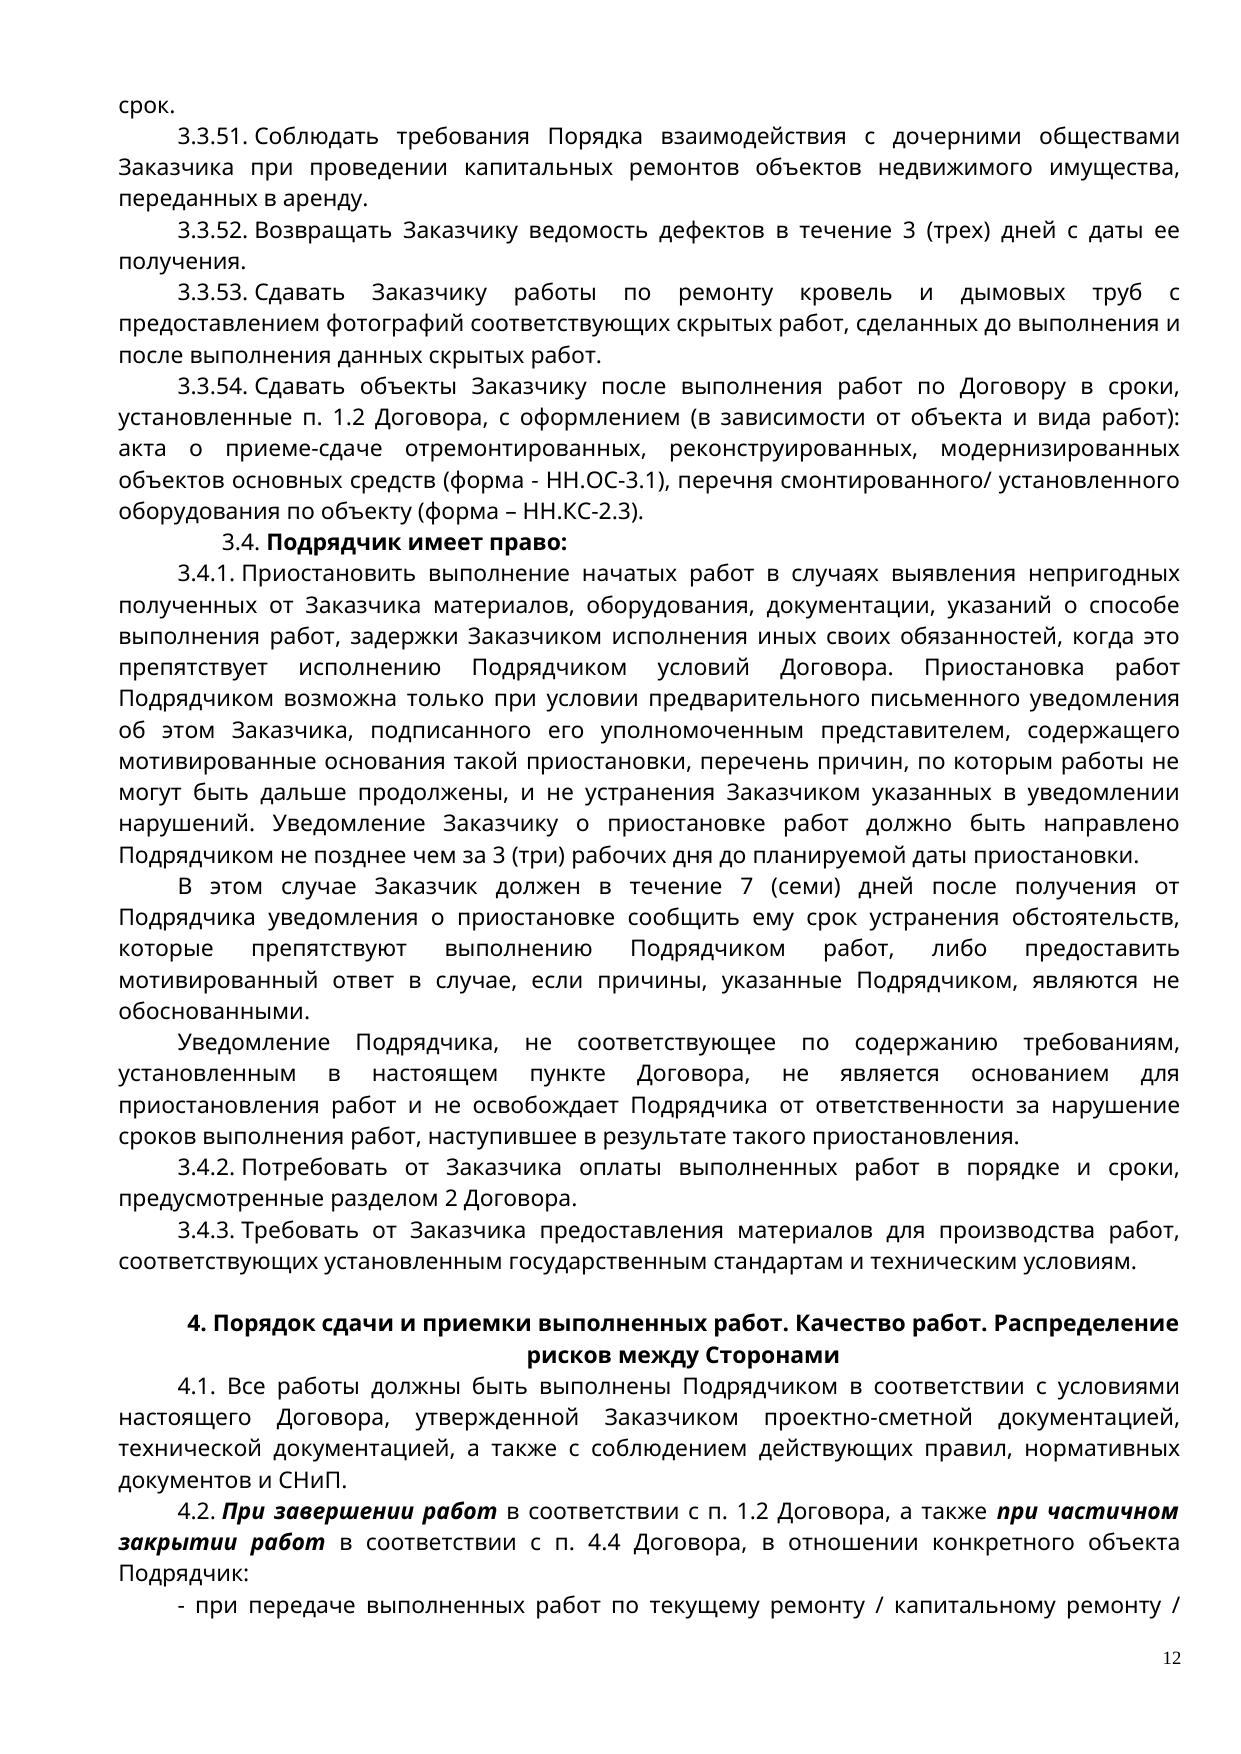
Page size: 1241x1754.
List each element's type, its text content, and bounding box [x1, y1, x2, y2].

subtitle Возвращать Заказчику ведомость дефектов в течение 3 (трех) дней с даты ее получения. [118, 214, 1181, 276]
subtitle При завершении работ в соответствии с п. 1.2 Договора, а также при частичном закрытии работ в соответствии с п. 4.4 Договора, в отношении конкретного объекта Подрядчик: [118, 1495, 1181, 1589]
subtitle 4.1. Все работы должны быть выполнены Подрядчиком в соответствии с условиями настоящего Договора, утвержденной Заказчиком проектно-сметной документацией, технической документацией, а также с соблюдением действующих правил, нормативных документов и СНиП. [118, 1370, 1181, 1495]
subtitle В этом случае Заказчик должен в течение 7 (семи) дней после получения от Подрядчика уведомления о приостановке сообщить ему срок устранения обстоятельств, которые препятствуют выполнению Подрядчиком работ, либо предоставить мотивированный ответ в случае, если причины, указанные Подрядчиком, являются не обоснованными. [118, 870, 1181, 1026]
subtitle Требовать от Заказчика предоставления материалов для производства работ, соответствующих установленным государственным стандартам и техническим условиям. [118, 1214, 1181, 1276]
subtitle Сдавать Заказчику работы по ремонту кровель и дымовых труб с предоставлением фотографий соответствующих скрытых работ, сделанных до выполнения и после выполнения данных скрытых работ. [118, 276, 1181, 370]
subtitle Порядок сдачи и приемки выполненных работ. Качество работ. Распределение рисков между Сторонами [185, 1307, 1181, 1370]
subtitle Уведомление Подрядчика, не соответствующее по содержанию требованиям, установленным в настоящем пункте Договора, не является основанием для приостановления работ и не освобождает Подрядчика от ответственности за нарушение сроков выполнения работ, наступившее в результате такого приостановления. [118, 1026, 1181, 1151]
subtitle Сдавать объекты Заказчику после выполнения работ по Договору в сроки, установленные п. 1.2 Договора, с оформлением (в зависимости от объекта и вида работ): акта о приеме-сдаче отремонтированных, реконструированных, модернизированных объектов основных средств (форма - НН.ОС-3.1), перечня смонтированного/ установленного оборудования по объекту (форма – НН.КС-2.3). [118, 370, 1181, 526]
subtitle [118, 1589, 1181, 1620]
subtitle Соблюдать требования Порядка взаимодействия с дочерними обществами Заказчика при проведении капитальных ремонтов объектов недвижимого имущества, переданных в аренду. [118, 120, 1181, 214]
subtitle Приостановить выполнение начатых работ в случаях выявления непригодных полученных от Заказчика материалов, оборудования, документации, указаний о способе выполнения работ, задержки Заказчиком исполнения иных своих обязанностей, когда это препятствует исполнению Подрядчиком условий Договора. Приостановка работ Подрядчиком возможна только при условии предварительного письменного уведомления об этом Заказчика, подписанного его уполномоченным представителем, содержащего мотивированные основания такой приостановки, перечень причин, по которым работы не могут быть дальше продолжены, и не устранения Заказчиком указанных в уведомлении нарушений. Уведомление Заказчику о приостановке работ должно быть направлено Подрядчиком не позднее чем за 3 (три) рабочих дня до планируемой даты приостановки. [118, 557, 1181, 870]
subtitle Подрядчик имеет право: [222, 526, 1181, 557]
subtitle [118, 89, 1181, 120]
subtitle Потребовать от Заказчика оплаты выполненных работ в порядке и сроки, предусмотренные разделом 2 Договора. [118, 1151, 1181, 1214]
